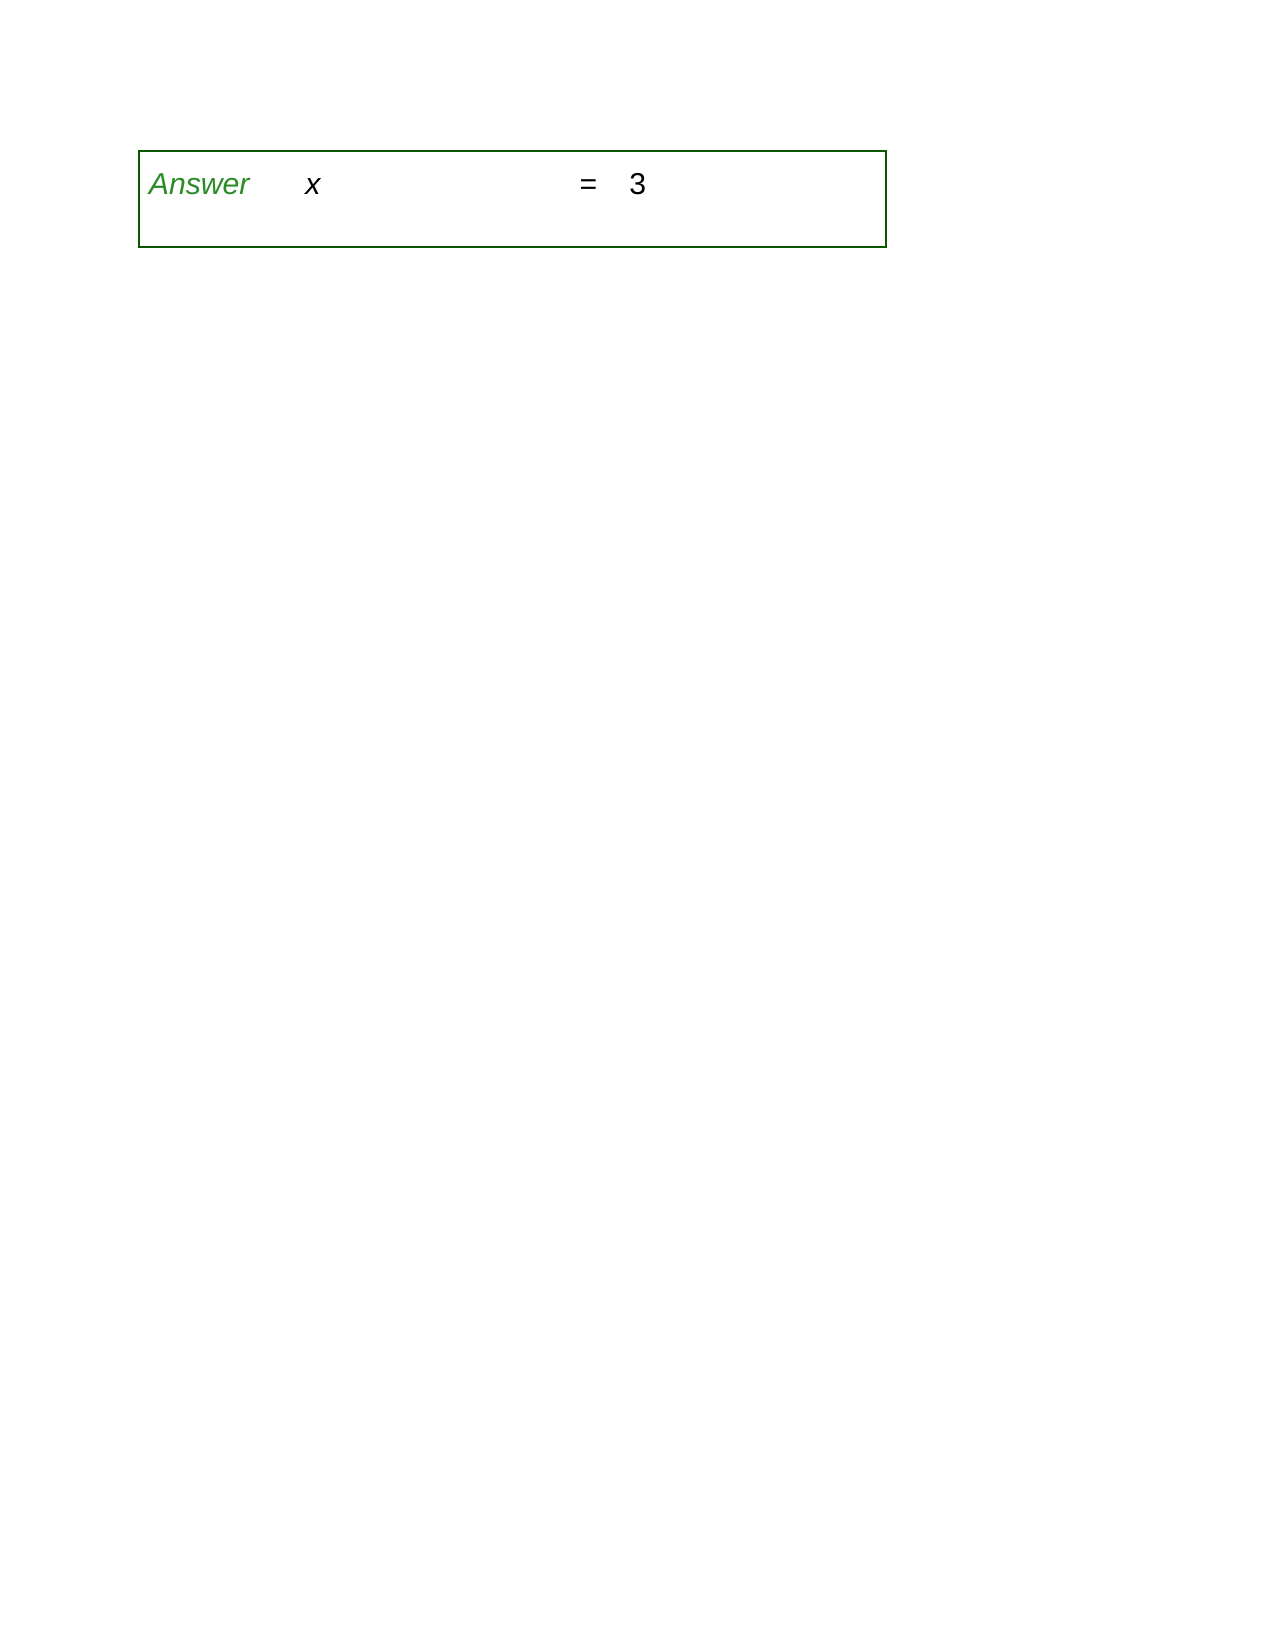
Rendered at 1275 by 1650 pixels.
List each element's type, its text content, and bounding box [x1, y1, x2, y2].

table_cell = [569, 152, 619, 246]
table_cell 3 [619, 152, 885, 246]
table_cell Answer [140, 152, 295, 246]
table_cell x [295, 152, 569, 246]
